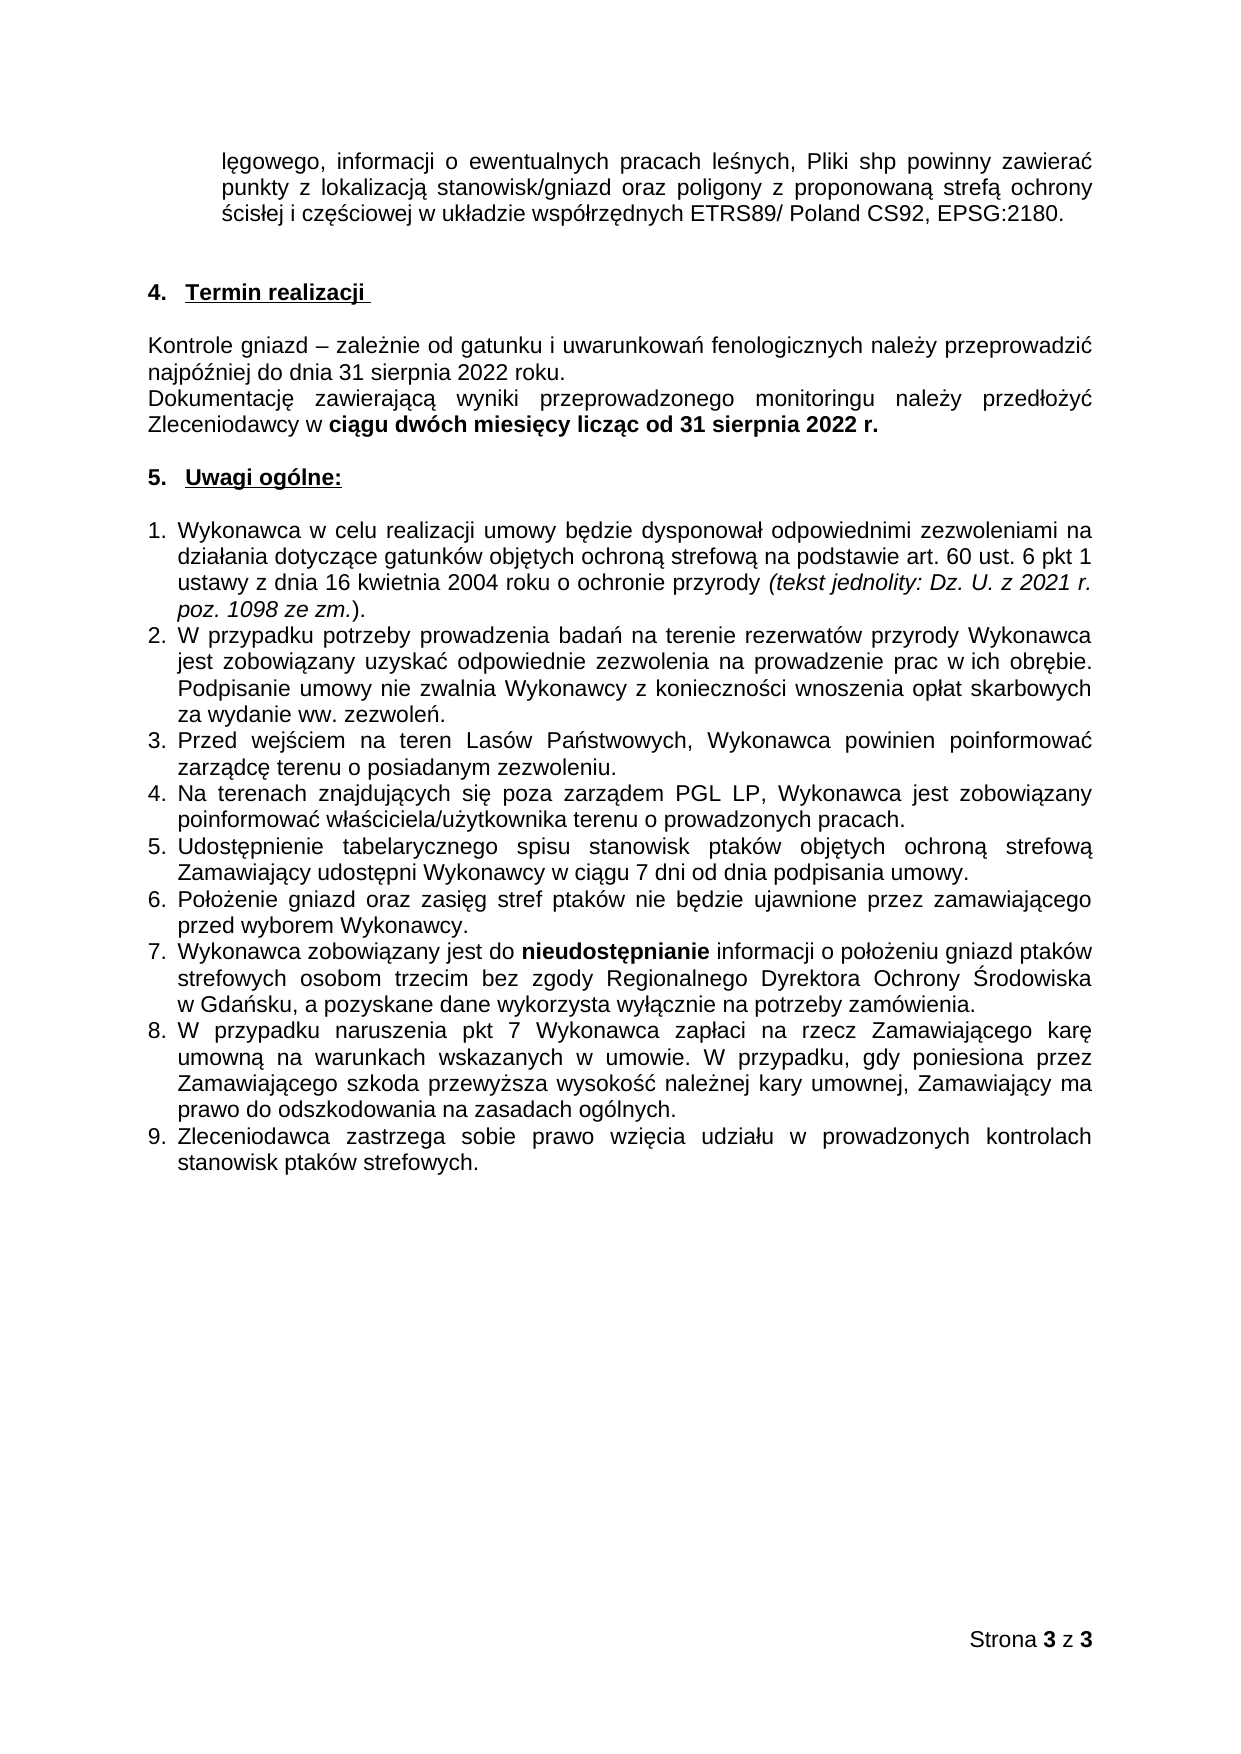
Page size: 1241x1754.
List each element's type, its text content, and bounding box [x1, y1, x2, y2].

list Udostępnienie tabelarycznego spisu stanowisk ptaków objętych ochroną strefową Zamawiający udostępni Wykonawcy w ciągu 7 dni od dnia podpisania umowy. [148, 833, 1093, 886]
list Wykonawca zobowiązany jest do nieudostępnianie informacji o położeniu gniazd ptaków strefowych osobom trzecim bez zgody Regionalnego Dyrektora Ochrony Środowiska w Gdańsku, a pozyskane dane wykorzysta wyłącznie na potrzeby zamówienia. [148, 938, 1093, 1017]
list W przypadku potrzeby prowadzenia badań na terenie rezerwatów przyrody Wykonawca jest zobowiązany uzyskać odpowiednie zezwolenia na prowadzenie prac w ich obrębie. Podpisanie umowy nie zwalnia Wykonawcy z konieczności wnoszenia opłat skarbowych za wydanie ww. zezwoleń. [148, 622, 1093, 727]
list Zleceniodawca zastrzega sobie prawo wzięcia udziału w prowadzonych kontrolach stanowisk ptaków strefowych. [148, 1123, 1093, 1175]
list Położenie gniazd oraz zasięg stref ptaków nie będzie ujawnione przez zamawiającego przed wyborem Wykonawcy. [148, 886, 1093, 938]
list Na terenach znajdujących się poza zarządem PGL LP, Wykonawca jest zobowiązany poinformować właściciela/użytkownika terenu o prowadzonych pracach. [148, 780, 1093, 833]
list Wykonawca w celu realizacji umowy będzie dysponował odpowiednimi zezwoleniami na działania dotyczące gatunków objętych ochroną strefową na podstawie art. 60 ust. 6 pkt 1 ustawy z dnia 16 kwietnia 2004 roku o ochronie przyrody (tekst jednolity: Dz. U. z 2021 r. poz. 1098 ze zm.). [148, 517, 1093, 622]
list Przed wejściem na teren Lasów Państwowych, Wykonawca powinien poinformować zarządcę terenu o posiadanym zezwoleniu. [148, 727, 1093, 780]
list W przypadku naruszenia pkt 7 Wykonawca zapłaci na rzecz Zamawiającego karę umowną na warunkach wskazanych w umowie. W przypadku, gdy poniesiona przez Zamawiającego szkoda przewyższa wysokość należnej kary umownej, Zamawiający ma prawo do odszkodowania na zasadach ogólnych. [148, 1017, 1093, 1123]
text Dokumentację zawierającą wyniki przeprowadzonego monitoringu należy przedłożyć Zleceniodawcy w ciągu dwóch miesięcy licząc od 31 sierpnia 2022 r. [148, 385, 1093, 437]
list Uwagi ogólne: [148, 464, 1093, 490]
list Termin realizacji [148, 279, 1093, 306]
list Kontrole gniazd – zależnie od gatunku i uwarunkowań fenologicznych należy przeprowadzić najpóźniej do dnia 31 sierpnia 2022 roku. [148, 332, 1093, 385]
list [192, 148, 1093, 227]
